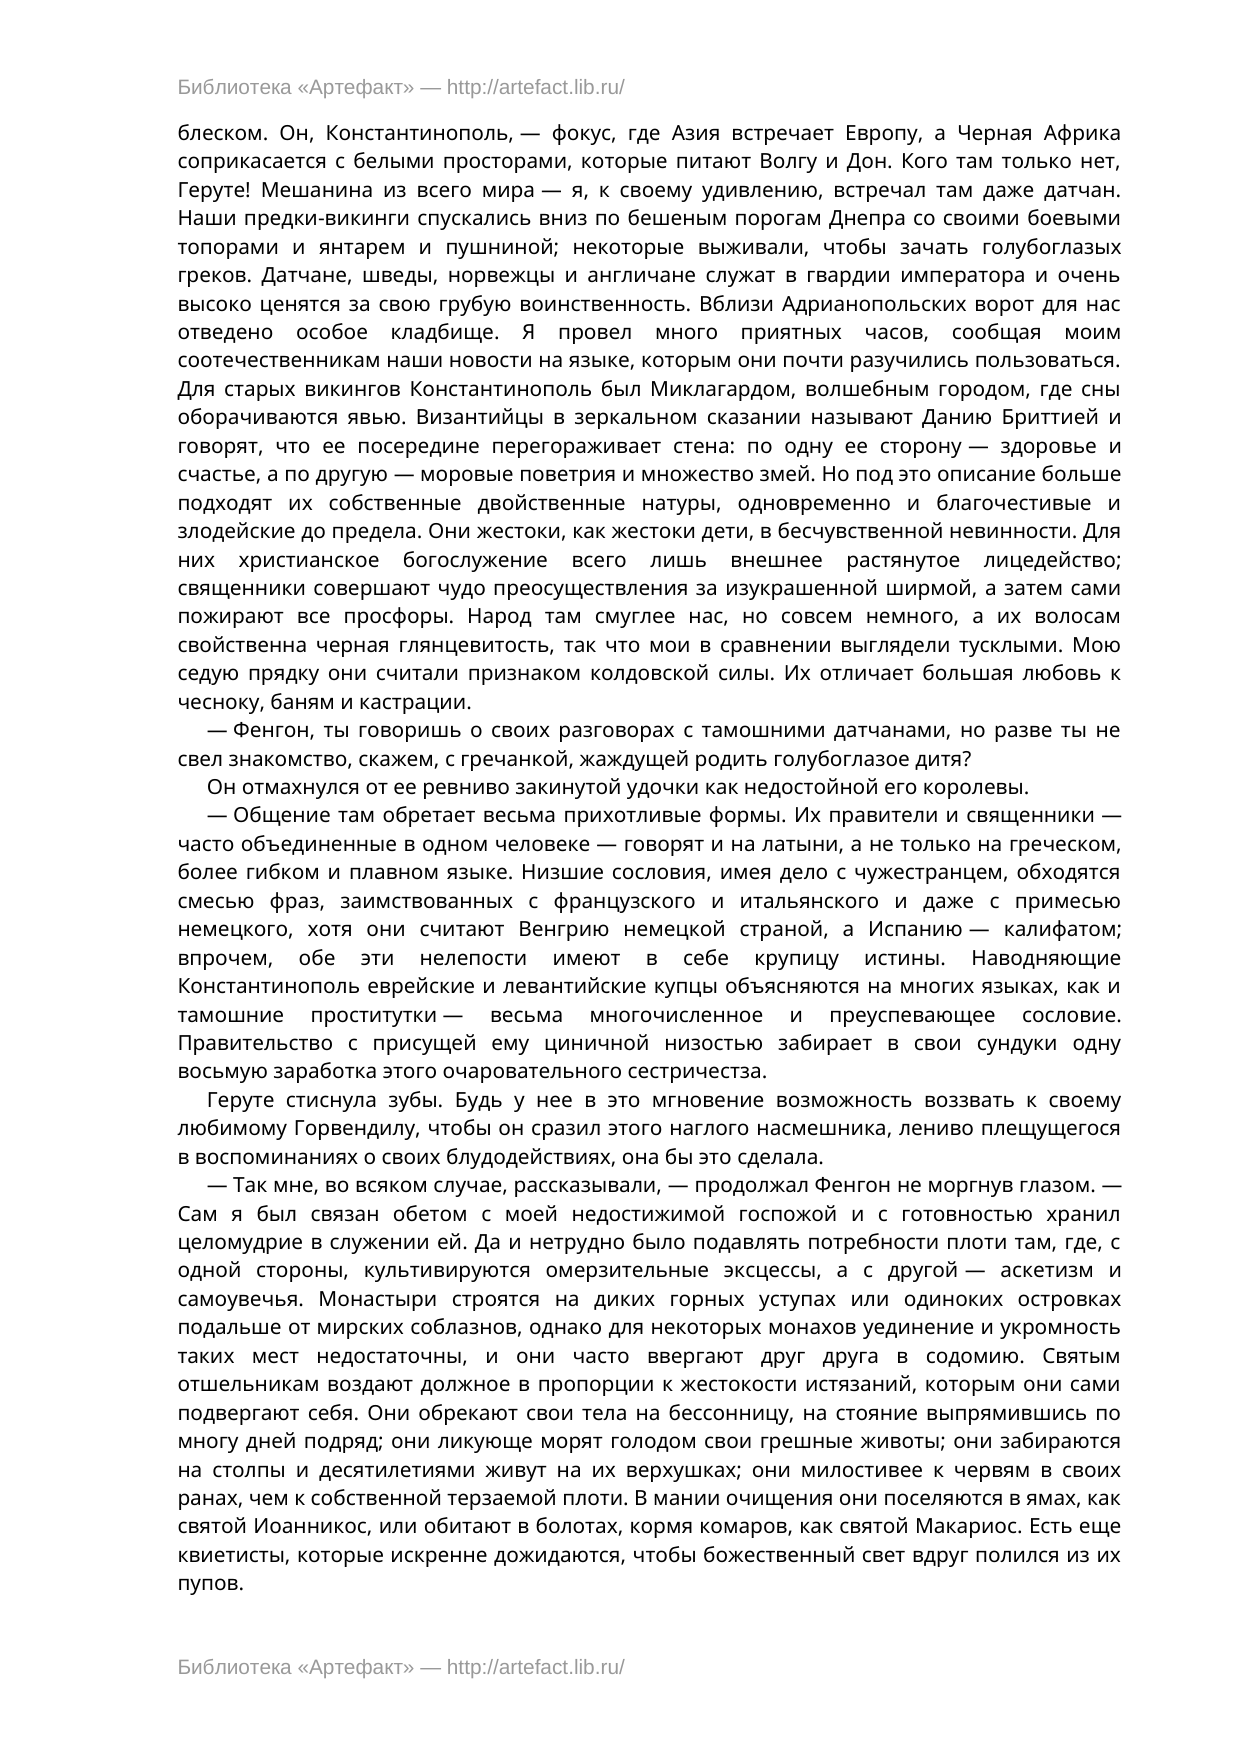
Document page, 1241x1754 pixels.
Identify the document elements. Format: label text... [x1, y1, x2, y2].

text Он отмахнулся от ее ревниво закинутой удочки как недостойной его королевы. [177, 772, 1122, 801]
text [177, 118, 1122, 715]
text — Фенгон, ты говоришь о своих разговорах с тамошними датчанами, но разве ты не свел знакомство, скажем, с гречанкой, жаждущей родить голубоглазое дитя? [177, 715, 1122, 772]
text — Общение там обретает весьма прихотливые формы. Их правители и священники — часто объединенные в одном человеке — говорят и на латыни, а не только на греческом, более гибком и плавном языке. Низшие сословия, имея дело с чужестранцем, обходятся смесью фраз, заимствованных с французского и итальянского и даже с примесью немецкого, хотя они считают Венгрию немецкой страной, а Испанию — калифатом; впрочем, обе эти нелепости имеют в себе крупицу истины. Наводняющие Константинополь еврейские и левантийские купцы объясняются на многих языках, как и тамошние проститутки — весьма многочисленное и преуспевающее сословие. Правительство с присущей ему циничной низостью забирает в свои сундуки одну восьмую заработка этого очаровательного сестричестза. [177, 801, 1122, 1085]
text Геруте стиснула зубы. Будь у нее в это мгновение возможность воззвать к своему любимому Горвендилу, чтобы он сразил этого наглого насмешника, лениво плещущегося в воспоминаниях о своих блудодействиях, она бы это сделала. [177, 1085, 1122, 1170]
text — Так мне, во всяком случае, рассказывали, — продолжал Фенгон не моргнув глазом. — Сам я был связан обетом с моей недостижимой госпожой и с готовностью хранил целомудрие в служении ей. Да и нетрудно было подавлять потребности плоти там, где, с одной стороны, культивируются омерзительные эксцессы, а с другой — аскетизм и самоувечья. Монастыри строятся на диких горных уступах или одиноких островках подальше от мирских соблазнов, однако для некоторых монахов уединение и укромность таких мест недостаточны, и они часто ввергают друг друга в содомию. Святым отшельникам воздают должное в пропорции к жестокости истязаний, которым они сами подвергают себя. Они обрекают свои тела на бессонницу, на стояние выпрямившись по многу дней подряд; они ликующе морят голодом свои грешные животы; они забираются на столпы и десятилетиями живут на их верхушках; они милостивее к червям в своих ранах, чем к собственной терзаемой плоти. В мании очищения они поселяются в ямах, как святой Иоанникос, или обитают в болотах, кормя комаров, как святой Макариос. Есть еще квиетисты, которые искренне дожидаются, чтобы божественный свет вдруг полился из их пупов. [177, 1170, 1122, 1597]
